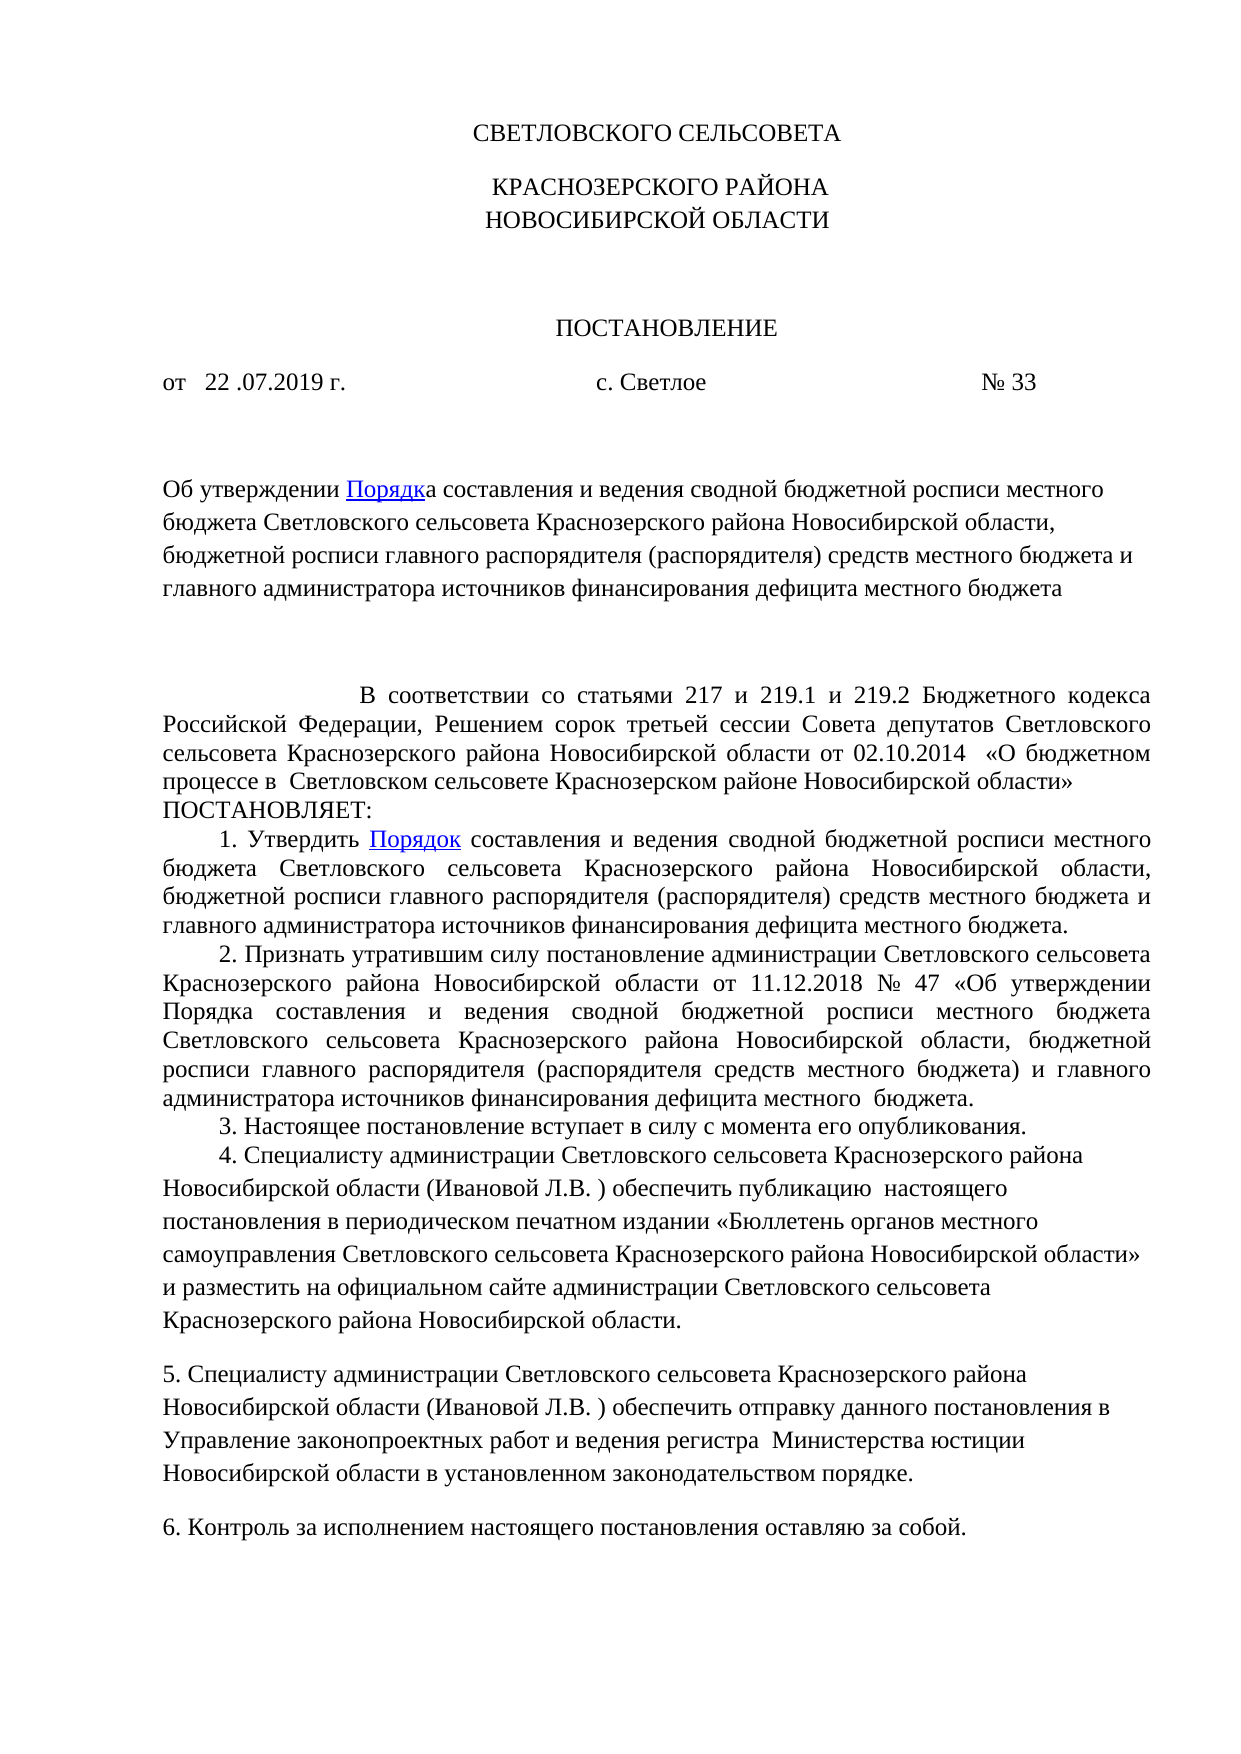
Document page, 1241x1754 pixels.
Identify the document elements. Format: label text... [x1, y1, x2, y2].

text ПОСТАНОВЛЕНИЕ [162, 313, 1152, 341]
text 6. Контроль за исполнением настоящего постановления оставляю за собой. [162, 1512, 1152, 1541]
text КРАСНОЗЕРСКОГО РАЙОНА НОВОСИБИРСКОЙ ОБЛАСТИ [162, 172, 1152, 234]
text от 22 .07.2019 г. с. Светлое № 33 [162, 367, 1152, 395]
text СВЕТЛОВСКОГО СЕЛЬСОВЕТА [162, 118, 1152, 147]
text 1. Утвердить Порядок составления и ведения сводной бюджетной росписи местного бюджета Светловского сельсовета Краснозерского района Новосибирской области, бюджетной росписи главного распорядителя (распорядителя) средств местного бюджета и главного администратора источников финансирования дефицита местного бюджета. [162, 824, 1152, 939]
text Об утверждении Порядка составления и ведения сводной бюджетной росписи местного бюджета Светловского сельсовета Краснозерского района Новосибирской области, бюджетной росписи главного распорядителя (распорядителя) средств местного бюджета и главного администратора источников финансирования дефицита местного бюджета [162, 474, 1152, 602]
text 3. Настоящее постановление вступает в силу с момента его опубликования. [162, 1111, 1152, 1140]
text 2. Признать утратившим силу постановление администрации Светловского сельсовета Краснозерского района Новосибирской области от 11.12.2018 № 47 «Об утверждении Порядка составления и ведения сводной бюджетной росписи местного бюджета Светловского сельсовета Краснозерского района Новосибирской области, бюджетной росписи главного распорядителя (распорядителя средств местного бюджета) и главного администратора источников финансирования дефицита местного бюджета. [162, 939, 1152, 1111]
text 5. Специалисту администрации Светловского сельсовета Краснозерского района Новосибирской области (Ивановой Л.В. ) обеспечить отправку данного постановления в Управление законопроектных работ и ведения регистра Министерства юстиции Новосибирской области в установленном законодательством порядке. [162, 1359, 1152, 1487]
title В соответствии со статьями 217 и 219.1 и 219.2 Бюджетного кодекса Российской Федерации, Решением сорок третьей сессии Совета депутатов Светловского сельсовета Краснозерского района Новосибирской области от 02.10.2014 «О бюджетном процессе в Светловском сельсовете Краснозерском районе Новосибирской области» [162, 680, 1152, 795]
title ПОСТАНОВЛЯЕТ: [162, 795, 1152, 824]
text 4. Специалисту администрации Светловского сельсовета Краснозерского района Новосибирской области (Ивановой Л.В. ) обеспечить публикацию настоящего постановления в периодическом печатном издании «Бюллетень органов местного самоуправления Светловского сельсовета Краснозерского района Новосибирской области» и разместить на официальном сайте администрации Светловского сельсовета Краснозерского района Новосибирской области. [162, 1140, 1152, 1334]
